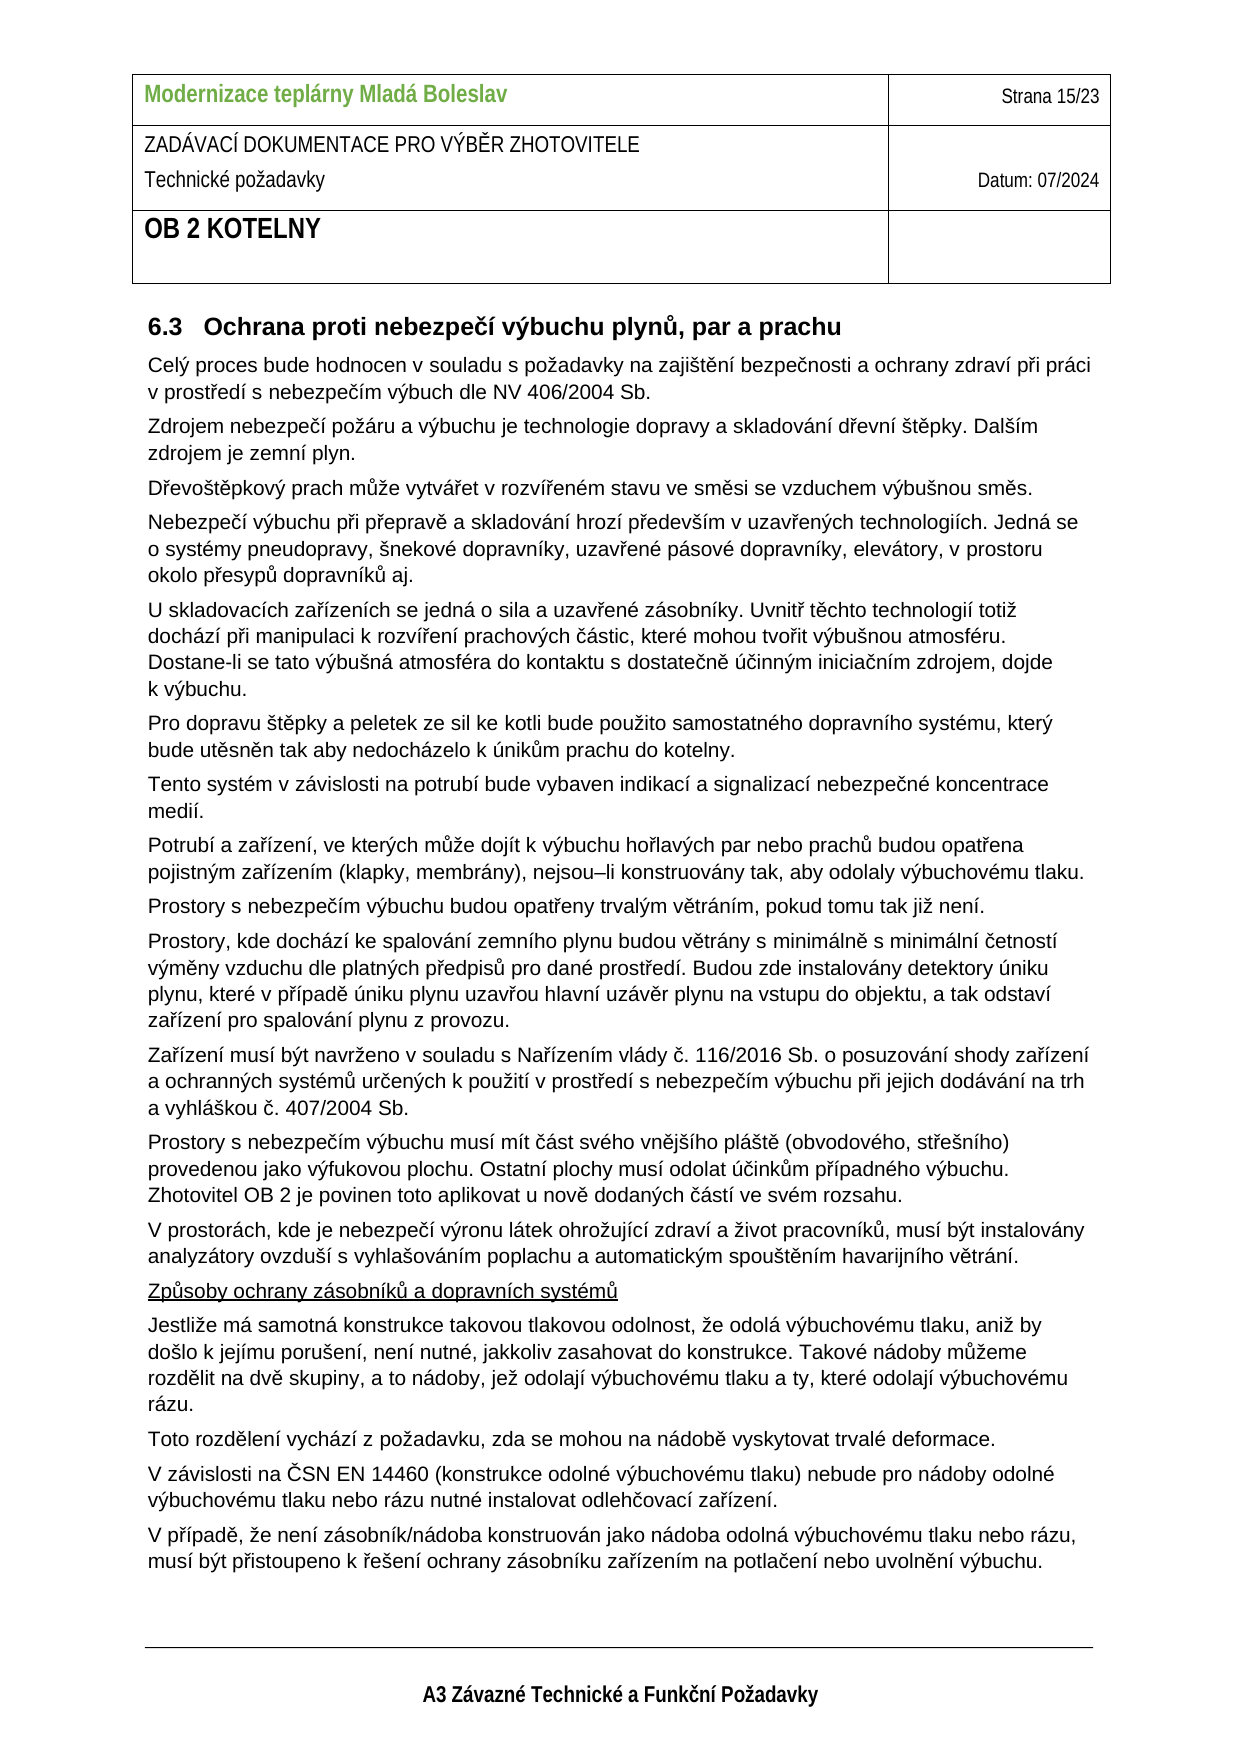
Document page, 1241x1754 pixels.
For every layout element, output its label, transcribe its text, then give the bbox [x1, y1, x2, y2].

text Jestliže má samotná konstrukce takovou tlakovou odolnost, že odolá výbuchovému tlaku, aniž by došlo k jejímu porušení, není nutné, jakkoliv zasahovat do konstrukce. Takové nádoby můžeme rozdělit na dvě skupiny, a to nádoby, jež odolají výbuchovému tlaku a ty, které odolají výbuchovému rázu. [148, 1313, 1092, 1416]
text Zdrojem nebezpečí požáru a výbuchu je technologie dopravy a skladování dřevní štěpky. Dalším zdrojem je zemní plyn. [148, 414, 1092, 464]
text Nebezpečí výbuchu při přepravě a skladování hrozí především v uzavřených technologiích. Jedná se o systémy pneudopravy, šnekové dopravníky, uzavřené pásové dopravníky, elevátory, v prostoru okolo přesypů dopravníků aj. [148, 510, 1092, 587]
text Prostory s nebezpečím výbuchu musí mít část svého vnějšího pláště (obvodového, střešního) provedenou jako výfukovou plochu. Ostatní plochy musí odolat účinkům případného výbuchu. Zhotovitel OB 2 je povinen toto aplikovat u nově dodaných částí ve svém rozsahu. [148, 1130, 1092, 1207]
text Tento systém v závislosti na potrubí bude vybaven indikací a signalizací nebezpečné koncentrace medií. [148, 772, 1092, 822]
text Potrubí a zařízení, ve kterých může dojít k výbuchu hořlavých par nebo prachů budou opatřena pojistným zařízením (klapky, membrány), nejsou–li konstruovány tak, aby odolaly výbuchovému tlaku. [148, 833, 1092, 883]
text Prostory s nebezpečím výbuchu budou opatřeny trvalým větráním, pokud tomu tak již není. [148, 894, 1092, 918]
text Celý proces bude hodnocen v souladu s požadavky na zajištění bezpečnosti a ochrany zdraví při práci v prostředí s nebezpečím výbuch dle NV 406/2004 Sb. [148, 353, 1092, 403]
text Prostory, kde dochází ke spalování zemního plynu budou větrány s minimálně s minimální četností výměny vzduchu dle platných předpisů pro dané prostředí. Budou zde instalovány detektory úniku plynu, které v případě úniku plynu uzavřou hlavní uzávěr plynu na vstupu do objektu, a tak odstaví zařízení pro spalování plynu z provozu. [148, 929, 1092, 1032]
text Toto rozdělení vychází z požadavku, zda se mohou na nádobě vyskytovat trvalé deformace. [148, 1427, 1092, 1451]
text Způsoby ochrany zásobníků a dopravních systémů [148, 1278, 1092, 1302]
text Ochrana proti nebezpečí výbuchu plynů, par a prachu [148, 312, 1092, 341]
text V prostorách, kde je nebezpečí výronu látek ohrožující zdraví a život pracovníků, musí být instalovány analyzátory ovzduší s vyhlašováním poplachu a automatickým spouštěním havarijního větrání. [148, 1217, 1092, 1268]
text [148, 1523, 1092, 1573]
text Dřevoštěpkový prach může vytvářet v rozvířeném stavu ve směsi se vzduchem výbušnou směs. [148, 475, 1092, 499]
text Pro dopravu štěpky a peletek ze sil ke kotli bude použito samostatného dopravního systému, který bude utěsněn tak aby nedocházelo k únikům prachu do kotelny. [148, 711, 1092, 761]
text Zařízení musí být navrženo v souladu s Nařízením vlády č. 116/2016 Sb. o posuzování shody zařízení a ochranných systémů určených k použití v prostředí s nebezpečím výbuchu při jejich dodávání na trh a vyhláškou č. 407/2004 Sb. [148, 1043, 1092, 1119]
text U skladovacích zařízeních se jedná o sila a uzavřené zásobníky. Uvnitř těchto technologií totiž dochází při manipulaci k rozvíření prachových částic, které mohou tvořit výbušnou atmosféru. Dostane-li se tato výbušná atmosféra do kontaktu s dostatečně účinným iniciačním zdrojem, dojde k výbuchu. [148, 597, 1092, 700]
text V závislosti na ČSN EN 14460 (konstrukce odolné výbuchovému tlaku) nebude pro nádoby odolné výbuchovému tlaku nebo rázu nutné instalovat odlehčovací zařízení. [148, 1462, 1092, 1512]
